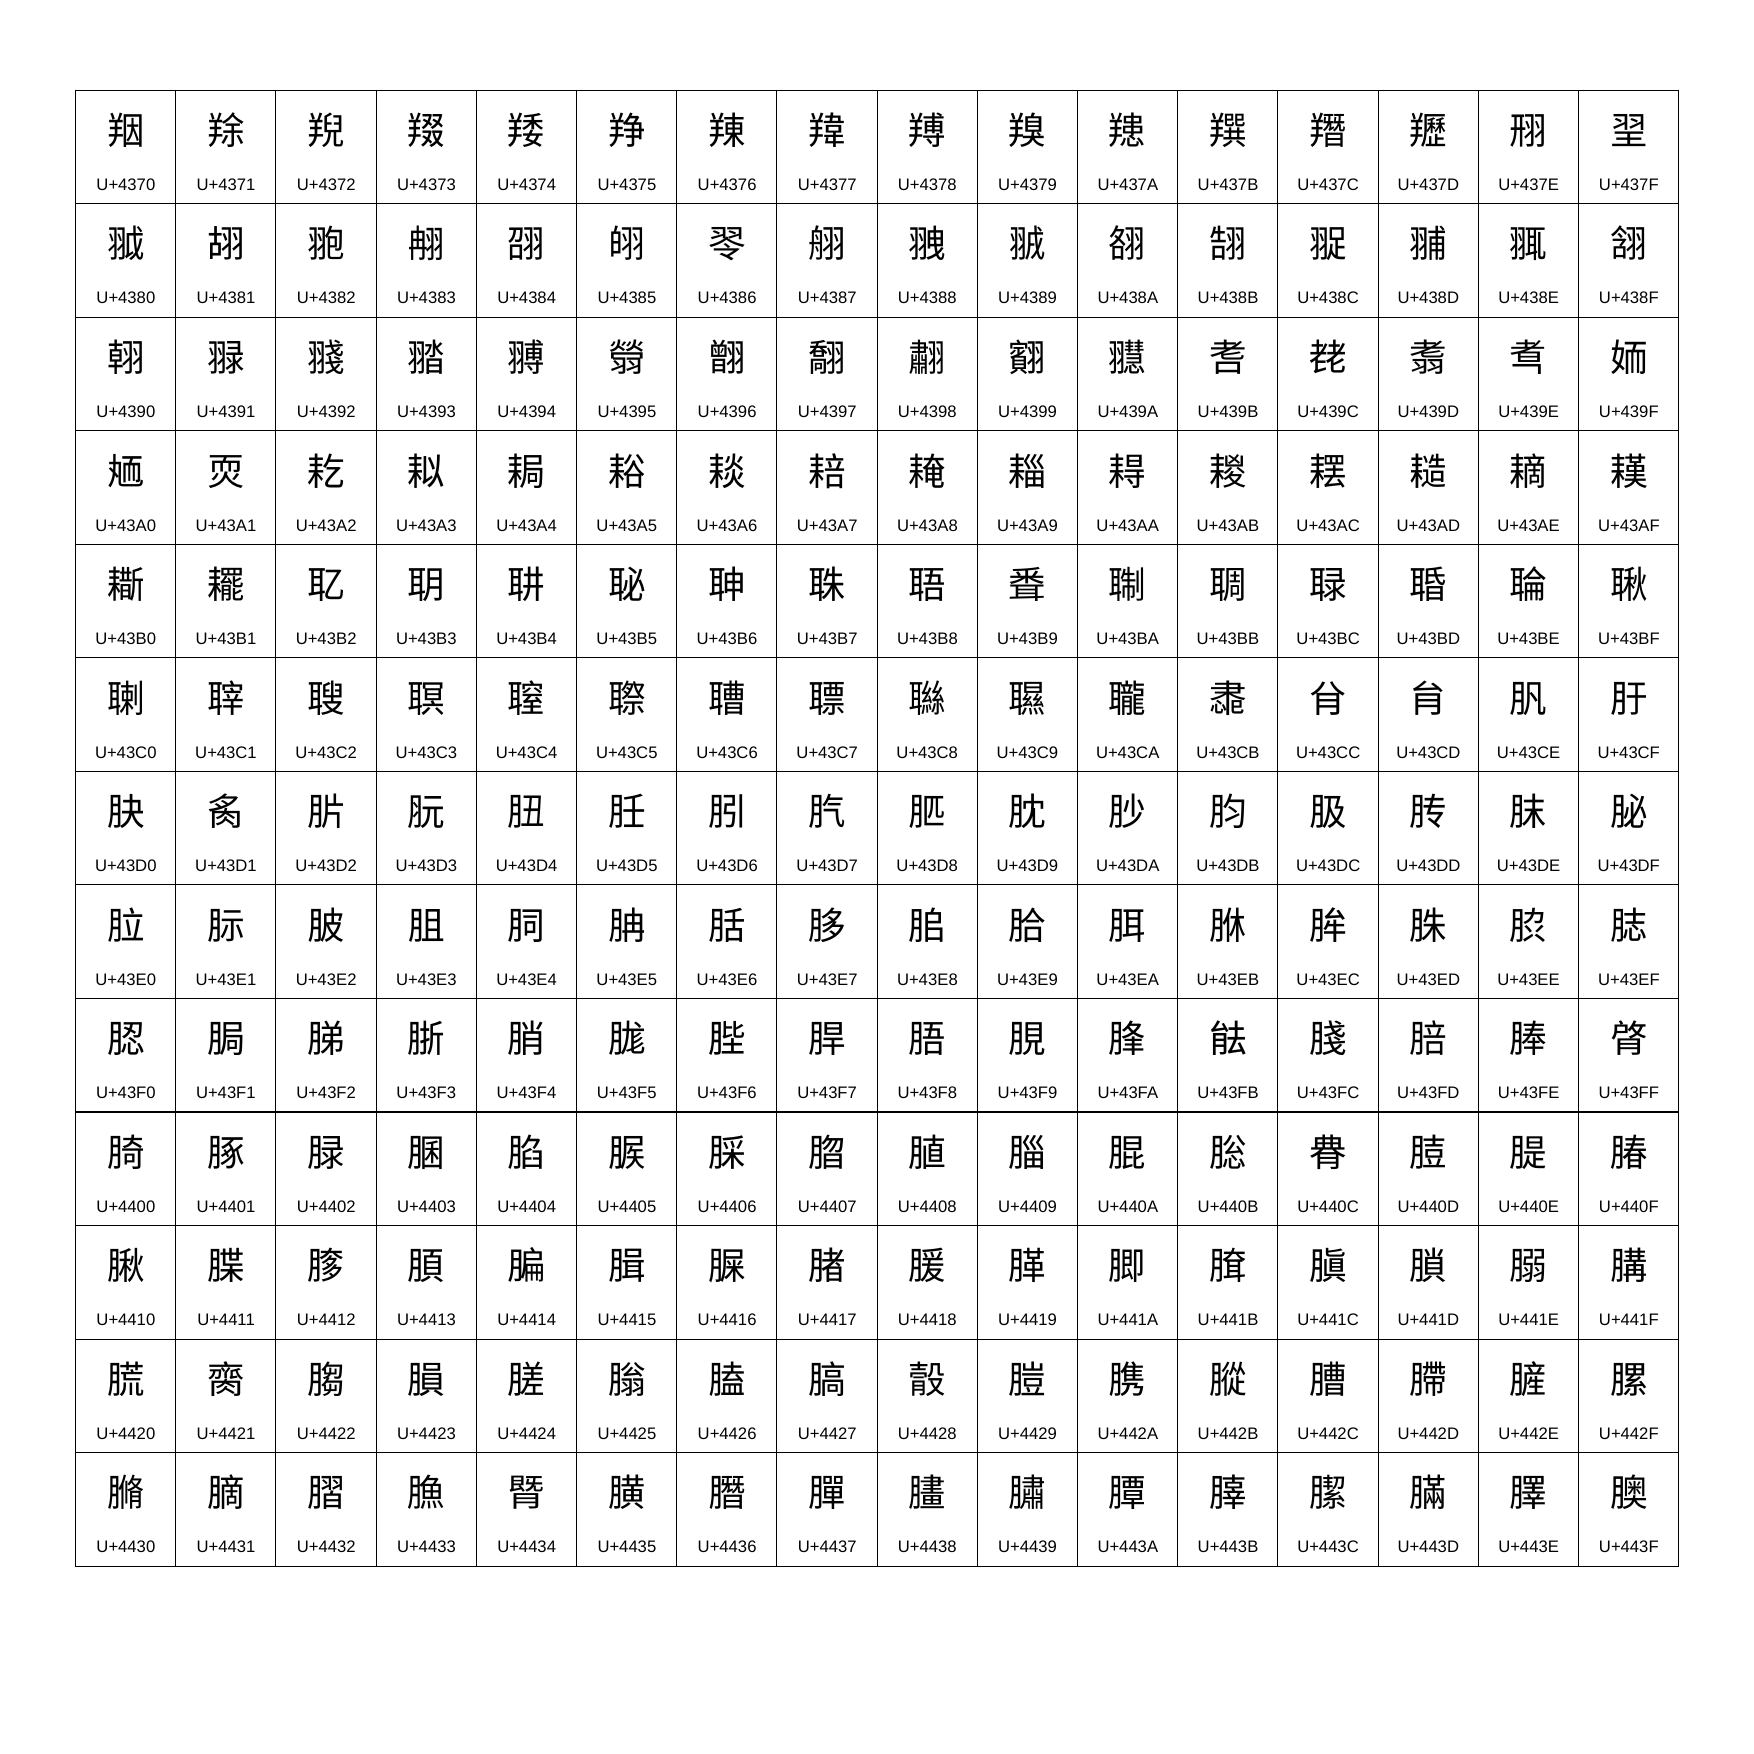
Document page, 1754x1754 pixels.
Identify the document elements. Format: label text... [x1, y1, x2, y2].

table_cell 䎭 U+43AD [1379, 431, 1478, 544]
table_cell 䍸 U+4378 [878, 91, 977, 203]
table_cell 䐖 U+4416 [677, 1226, 776, 1338]
table_cell 䐚 U+441A [1078, 1226, 1177, 1338]
table_cell 䏋 U+43CB [1178, 658, 1277, 771]
table_cell 䐹 U+4439 [978, 1453, 1077, 1566]
table_cell 䎺 U+43BA [1078, 545, 1177, 657]
table_cell 䏗 U+43D7 [777, 772, 877, 884]
table_cell 䎹 U+43B9 [978, 545, 1077, 657]
table_cell 䏆 U+43C6 [677, 658, 776, 771]
table_cell 䐱 U+4431 [176, 1453, 275, 1566]
table_cell 䐤 U+4424 [477, 1340, 576, 1452]
table_cell 䎀 U+4380 [76, 204, 175, 317]
table_cell 䎙 U+4399 [978, 318, 1077, 430]
table_cell 䐳 U+4433 [377, 1453, 476, 1566]
table_cell 䏘 U+43D8 [878, 772, 977, 884]
table_cell 䏒 U+43D2 [276, 772, 376, 884]
table_cell 䐺 U+443A [1078, 1453, 1177, 1566]
table_cell 䍺 U+437A [1078, 91, 1177, 203]
table_cell 䏜 U+43DC [1278, 772, 1378, 884]
table_cell 䐡 U+4421 [176, 1340, 275, 1452]
table_cell 䎻 U+43BB [1178, 545, 1277, 657]
table_cell 䐅 U+4405 [577, 1113, 676, 1225]
table_cell 䏥 U+43E5 [577, 885, 676, 998]
table_cell 䎬 U+43AC [1278, 431, 1378, 544]
table_cell 䎤 U+43A4 [477, 431, 576, 544]
table_cell 䍵 U+4375 [577, 91, 676, 203]
table_cell 䐸 U+4438 [878, 1453, 977, 1566]
table_cell 䏄 U+43C4 [477, 658, 576, 771]
table_cell 䐘 U+4418 [878, 1226, 977, 1338]
table_cell 䐢 U+4422 [276, 1340, 376, 1452]
table_cell 䏃 U+43C3 [377, 658, 476, 771]
table_cell 䐊 U+440A [1078, 1113, 1177, 1225]
table_cell 䎑 U+4391 [176, 318, 275, 430]
table_cell 䏺 U+43FA [1078, 999, 1177, 1111]
table_cell 䐛 U+441B [1178, 1226, 1277, 1338]
table_cell 䎗 U+4397 [777, 318, 877, 430]
table_cell 䍽 U+437D [1379, 91, 1478, 203]
table_cell 䏔 U+43D4 [477, 772, 576, 884]
table_cell 䐄 U+4404 [477, 1113, 576, 1225]
table_cell 䐈 U+4408 [878, 1113, 977, 1225]
table_cell 䏀 U+43C0 [76, 658, 175, 771]
table_cell 䐆 U+4406 [677, 1113, 776, 1225]
table_cell 䏭 U+43ED [1379, 885, 1478, 998]
table_cell 䐣 U+4423 [377, 1340, 476, 1452]
table_cell 䎿 U+43BF [1579, 545, 1678, 657]
table_cell 䐧 U+4427 [777, 1340, 877, 1452]
table_cell 䎂 U+4382 [276, 204, 376, 317]
table_cell 䐰 U+4430 [76, 1453, 175, 1566]
table_cell 䏛 U+43DB [1178, 772, 1277, 884]
table_cell 䐴 U+4434 [477, 1453, 576, 1566]
table_cell 䎪 U+43AA [1078, 431, 1177, 544]
table_cell 䎱 U+43B1 [176, 545, 275, 657]
table_cell 䐶 U+4436 [677, 1453, 776, 1566]
table_cell 䐟 U+441F [1579, 1226, 1678, 1338]
table_cell 䏯 U+43EF [1579, 885, 1678, 998]
table_cell 䐿 U+443F [1579, 1453, 1678, 1566]
table_cell 䏮 U+43EE [1479, 885, 1578, 998]
table_cell 䏱 U+43F1 [176, 999, 275, 1111]
table_cell 䏡 U+43E1 [176, 885, 275, 998]
table_cell 䏐 U+43D0 [76, 772, 175, 884]
table_cell 䏟 U+43DF [1579, 772, 1678, 884]
table_cell 䐒 U+4412 [276, 1226, 376, 1338]
table_cell 䐯 U+442F [1579, 1340, 1678, 1452]
table_cell 䐂 U+4402 [276, 1113, 376, 1225]
table_cell 䐋 U+440B [1178, 1113, 1277, 1225]
table_cell 䎌 U+438C [1278, 204, 1378, 317]
table_cell 䎉 U+4389 [978, 204, 1077, 317]
table_cell 䐥 U+4425 [577, 1340, 676, 1452]
table_cell 䍱 U+4371 [176, 91, 275, 203]
table_cell 䏷 U+43F7 [777, 999, 877, 1111]
table_cell 䏬 U+43EC [1278, 885, 1378, 998]
table_cell 䐵 U+4435 [577, 1453, 676, 1566]
table_cell 䎦 U+43A6 [677, 431, 776, 544]
table_cell 䏸 U+43F8 [878, 999, 977, 1111]
table_cell 䏰 U+43F0 [76, 999, 175, 1111]
table_cell 䐎 U+440E [1479, 1113, 1578, 1225]
table_cell 䏧 U+43E7 [777, 885, 877, 998]
table_cell 䎣 U+43A3 [377, 431, 476, 544]
table_cell 䎃 U+4383 [377, 204, 476, 317]
table_cell 䎜 U+439C [1278, 318, 1378, 430]
table_cell 䐬 U+442C [1278, 1340, 1378, 1452]
table_cell 䎩 U+43A9 [978, 431, 1077, 544]
table_cell 䐍 U+440D [1379, 1113, 1478, 1225]
table_cell 䎡 U+43A1 [176, 431, 275, 544]
table_cell 䐩 U+4429 [978, 1340, 1077, 1452]
table_cell 䏑 U+43D1 [176, 772, 275, 884]
table_cell 䎟 U+439F [1579, 318, 1678, 430]
table_cell 䎄 U+4384 [477, 204, 576, 317]
table_cell 䎮 U+43AE [1479, 431, 1578, 544]
table_cell 䐜 U+441C [1278, 1226, 1378, 1338]
table_cell 䎵 U+43B5 [577, 545, 676, 657]
table_cell 䏻 U+43FB [1178, 999, 1277, 1111]
table_cell 䏕 U+43D5 [577, 772, 676, 884]
table_cell 䍲 U+4372 [276, 91, 376, 203]
table_cell 䏉 U+43C9 [978, 658, 1077, 771]
table_cell 䏖 U+43D6 [677, 772, 776, 884]
table_cell 䏹 U+43F9 [978, 999, 1077, 1111]
table_cell 䍻 U+437B [1178, 91, 1277, 203]
table_cell 䎎 U+438E [1479, 204, 1578, 317]
table_cell 䐷 U+4437 [777, 1453, 877, 1566]
table_cell 䍼 U+437C [1278, 91, 1378, 203]
table_cell 䎕 U+4395 [577, 318, 676, 430]
table_cell 䍰 U+4370 [76, 91, 175, 203]
table_cell 䎞 U+439E [1479, 318, 1578, 430]
table_cell 䏌 U+43CC [1278, 658, 1378, 771]
table_cell 䏅 U+43C5 [577, 658, 676, 771]
table_cell 䐨 U+4428 [878, 1340, 977, 1452]
table_cell 䐾 U+443E [1479, 1453, 1578, 1566]
table_cell 䐓 U+4413 [377, 1226, 476, 1338]
table_cell 䏞 U+43DE [1479, 772, 1578, 884]
table_cell 䎅 U+4385 [577, 204, 676, 317]
table_cell 䍴 U+4374 [477, 91, 576, 203]
table_cell 䍶 U+4376 [677, 91, 776, 203]
table_cell 䎽 U+43BD [1379, 545, 1478, 657]
table_cell 䐔 U+4414 [477, 1226, 576, 1338]
table_cell 䐲 U+4432 [276, 1453, 376, 1566]
table_cell 䎆 U+4386 [677, 204, 776, 317]
table_cell 䎥 U+43A5 [577, 431, 676, 544]
table_cell 䏂 U+43C2 [276, 658, 376, 771]
table_cell 䐕 U+4415 [577, 1226, 676, 1338]
table_cell 䎠 U+43A0 [76, 431, 175, 544]
table_cell 䏽 U+43FD [1379, 999, 1478, 1111]
table_cell 䏢 U+43E2 [276, 885, 376, 998]
table_cell 䏙 U+43D9 [978, 772, 1077, 884]
table_cell 䏾 U+43FE [1479, 999, 1578, 1111]
table_cell 䐗 U+4417 [777, 1226, 877, 1338]
table_cell 䍷 U+4377 [777, 91, 877, 203]
table_cell 䎫 U+43AB [1178, 431, 1277, 544]
table_cell 䍾 U+437E [1479, 91, 1578, 203]
table_cell 䎓 U+4393 [377, 318, 476, 430]
table_cell 䎐 U+4390 [76, 318, 175, 430]
table_cell 䏠 U+43E0 [76, 885, 175, 998]
table_cell 䍹 U+4379 [978, 91, 1077, 203]
table_cell 䏲 U+43F2 [276, 999, 376, 1111]
table_cell 䏎 U+43CE [1479, 658, 1578, 771]
table_cell 䐑 U+4411 [176, 1226, 275, 1338]
table_cell 䏳 U+43F3 [377, 999, 476, 1111]
table_cell 䐇 U+4407 [777, 1113, 877, 1225]
table_cell 䐫 U+442B [1178, 1340, 1277, 1452]
table_cell 䐁 U+4401 [176, 1113, 275, 1225]
table_cell 䎊 U+438A [1078, 204, 1177, 317]
table_cell 䐙 U+4419 [978, 1226, 1077, 1338]
table_cell 䏓 U+43D3 [377, 772, 476, 884]
table_cell 䎇 U+4387 [777, 204, 877, 317]
table_cell 䏤 U+43E4 [477, 885, 576, 998]
table_cell 䏈 U+43C8 [878, 658, 977, 771]
table_cell 䎳 U+43B3 [377, 545, 476, 657]
table_cell 䐠 U+4420 [76, 1340, 175, 1452]
table_cell 䎔 U+4394 [477, 318, 576, 430]
table_cell 䏚 U+43DA [1078, 772, 1177, 884]
table_cell 䎧 U+43A7 [777, 431, 877, 544]
table_cell 䎏 U+438F [1579, 204, 1678, 317]
table_cell 䐦 U+4426 [677, 1340, 776, 1452]
table_cell 䐝 U+441D [1379, 1226, 1478, 1338]
table_cell 䏍 U+43CD [1379, 658, 1478, 771]
table_cell 䏁 U+43C1 [176, 658, 275, 771]
table_cell 䎈 U+4388 [878, 204, 977, 317]
table_cell 䏨 U+43E8 [878, 885, 977, 998]
table_cell 䎋 U+438B [1178, 204, 1277, 317]
table_cell 䏊 U+43CA [1078, 658, 1177, 771]
table_cell 䐻 U+443B [1178, 1453, 1277, 1566]
table_cell 䏪 U+43EA [1078, 885, 1177, 998]
table_cell 䐀 U+4400 [76, 1113, 175, 1225]
table_cell 䎖 U+4396 [677, 318, 776, 430]
table_cell 䎼 U+43BC [1278, 545, 1378, 657]
table_cell 䎛 U+439B [1178, 318, 1277, 430]
table_cell 䐽 U+443D [1379, 1453, 1478, 1566]
table_cell 䎚 U+439A [1078, 318, 1177, 430]
table_cell 䐮 U+442E [1479, 1340, 1578, 1452]
table_cell 䎒 U+4392 [276, 318, 376, 430]
table_cell 䐭 U+442D [1379, 1340, 1478, 1452]
table_cell 䏼 U+43FC [1278, 999, 1378, 1111]
table_cell 䍳 U+4373 [377, 91, 476, 203]
table_cell 䏴 U+43F4 [477, 999, 576, 1111]
table_cell 䎲 U+43B2 [276, 545, 376, 657]
table_cell 䐪 U+442A [1078, 1340, 1177, 1452]
table_cell 䏿 U+43FF [1579, 999, 1678, 1111]
table_cell 䏵 U+43F5 [577, 999, 676, 1111]
table_cell 䏏 U+43CF [1579, 658, 1678, 771]
table_cell 䐼 U+443C [1278, 1453, 1378, 1566]
table_cell 䎯 U+43AF [1579, 431, 1678, 544]
table_cell 䐉 U+4409 [978, 1113, 1077, 1225]
table_cell 䎷 U+43B7 [777, 545, 877, 657]
table_cell 䐃 U+4403 [377, 1113, 476, 1225]
table_cell 䎝 U+439D [1379, 318, 1478, 430]
table_cell 䎾 U+43BE [1479, 545, 1578, 657]
table_cell 䍿 U+437F [1579, 91, 1678, 203]
table_cell 䎘 U+4398 [878, 318, 977, 430]
table_cell 䎍 U+438D [1379, 204, 1478, 317]
table_cell 䐏 U+440F [1579, 1113, 1678, 1225]
table_cell 䎁 U+4381 [176, 204, 275, 317]
table_cell 䏦 U+43E6 [677, 885, 776, 998]
table_cell 䎴 U+43B4 [477, 545, 576, 657]
table_cell 䐞 U+441E [1479, 1226, 1578, 1338]
table_cell 䏇 U+43C7 [777, 658, 877, 771]
table_cell 䎶 U+43B6 [677, 545, 776, 657]
table_cell 䎨 U+43A8 [878, 431, 977, 544]
table_cell 䐌 U+440C [1278, 1113, 1378, 1225]
table_cell 䏣 U+43E3 [377, 885, 476, 998]
table_cell 䏝 U+43DD [1379, 772, 1478, 884]
table_cell 䐐 U+4410 [76, 1226, 175, 1338]
table_cell 䎸 U+43B8 [878, 545, 977, 657]
table_cell 䏶 U+43F6 [677, 999, 776, 1111]
table_cell 䎢 U+43A2 [276, 431, 376, 544]
table_cell 䏫 U+43EB [1178, 885, 1277, 998]
table_cell 䏩 U+43E9 [978, 885, 1077, 998]
table_cell 䎰 U+43B0 [76, 545, 175, 657]
